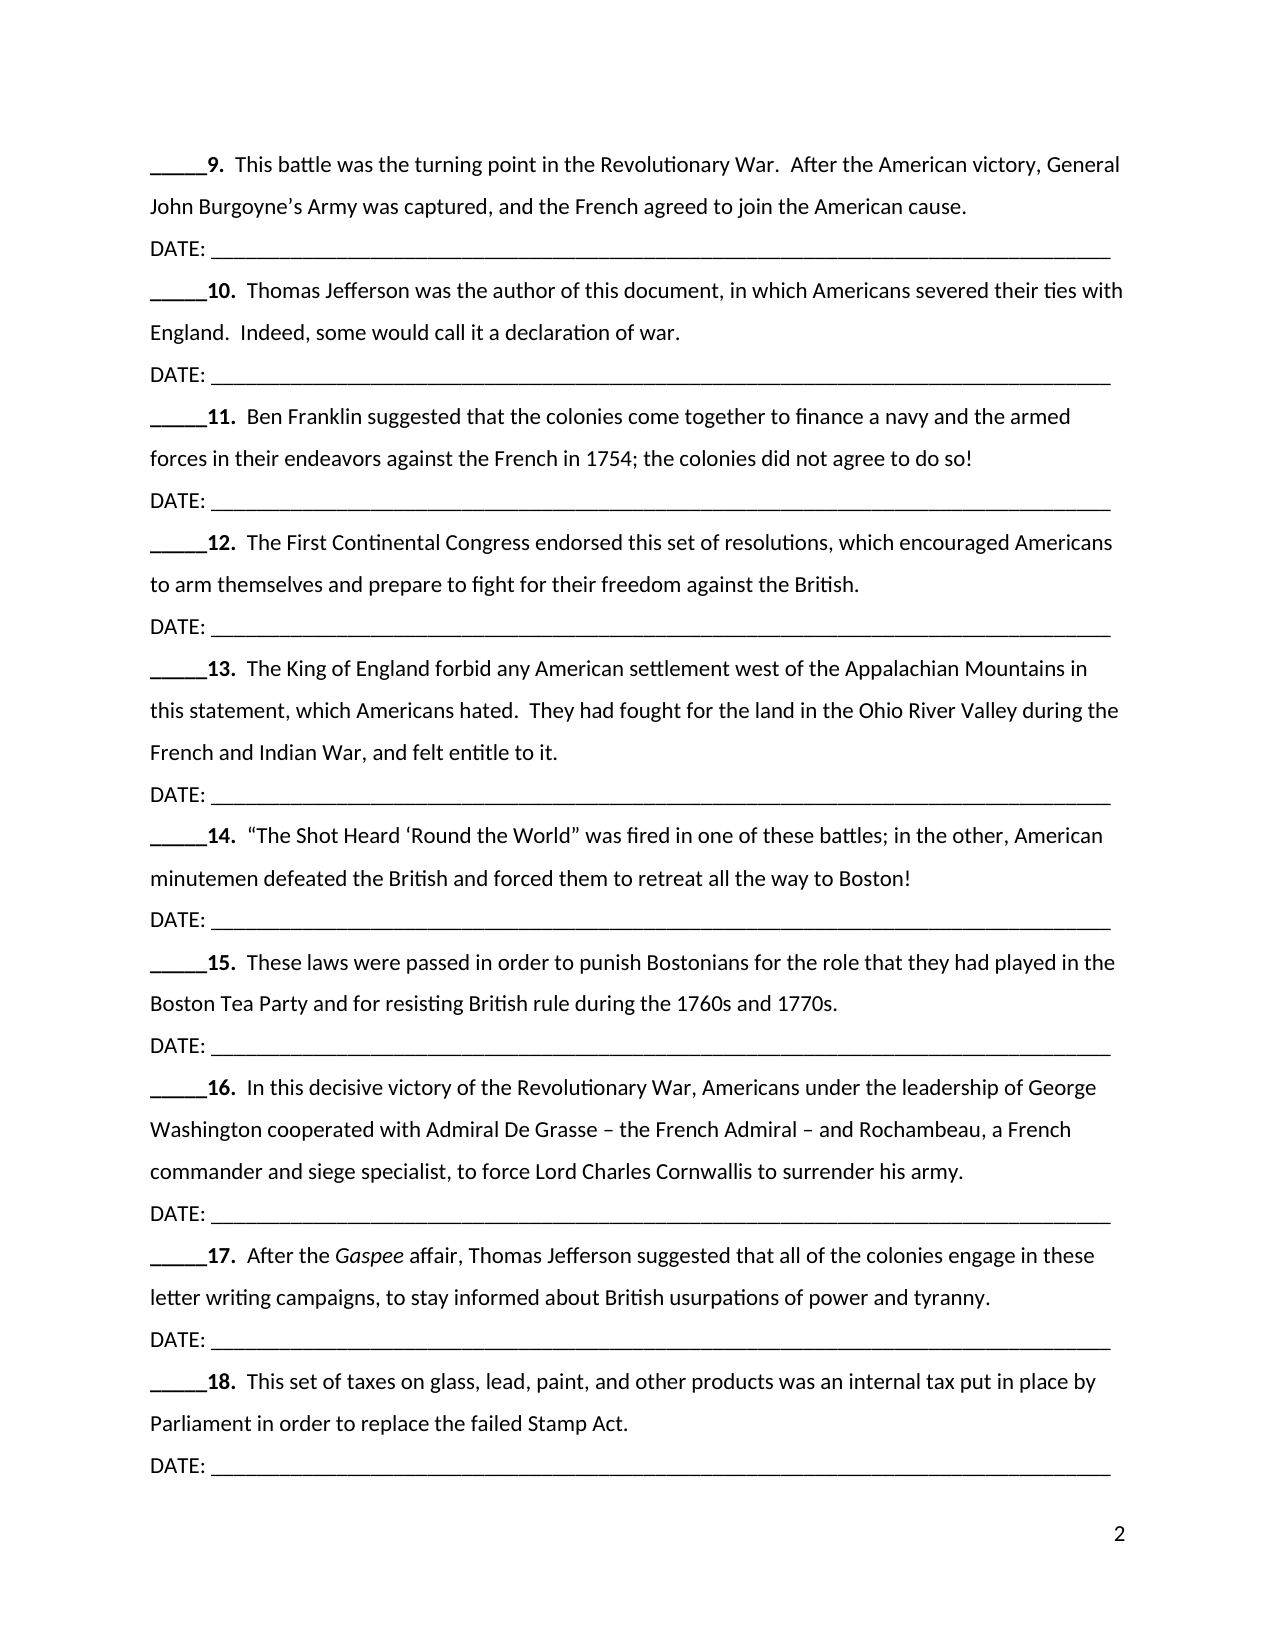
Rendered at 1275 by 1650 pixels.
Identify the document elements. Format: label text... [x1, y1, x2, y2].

text DATE: _______________________________________________________________________________ [150, 1325, 1125, 1353]
text DATE: _______________________________________________________________________________ [150, 612, 1125, 640]
text DATE: _______________________________________________________________________________ [150, 486, 1125, 514]
text _____18. This set of taxes on glass, lead, paint, and other products was an internal tax put in place by Parliament in order to replace the failed Stamp Act. [150, 1367, 1125, 1437]
text DATE: _______________________________________________________________________________ [150, 1199, 1125, 1227]
text DATE: _______________________________________________________________________________ [150, 1032, 1125, 1059]
text _____11. Ben Franklin suggested that the colonies come together to finance a navy and the armed forces in their endeavors against the French in 1754; the colonies did not agree to do so! [150, 402, 1125, 472]
text _____17. After the Gaspee affair, Thomas Jefferson suggested that all of the colonies engage in these letter writing campaigns, to stay informed about British usurpations of power and tyranny. [150, 1241, 1125, 1311]
text _____14. “The Shot Heard ‘Round the World” was fired in one of these battles; in the other, American minutemen defeated the British and forced them to retreat all the way to Boston! [150, 822, 1125, 892]
text DATE: _______________________________________________________________________________ [150, 360, 1125, 388]
text _____16. In this decisive victory of the Revolutionary War, Americans under the leadership of George Washington cooperated with Admiral De Grasse – the French Admiral – and Rochambeau, a French commander and siege specialist, to force Lord Charles Cornwallis to surrender his army. [150, 1073, 1125, 1186]
text _____15. These laws were passed in order to punish Bostonians for the role that they had played in the Boston Tea Party and for resisting British rule during the 1760s and 1770s. [150, 948, 1125, 1018]
text _____12. The First Continental Congress endorsed this set of resolutions, which encouraged Americans to arm themselves and prepare to fight for their freedom against the British. [150, 528, 1125, 598]
text _____10. Thomas Jefferson was the author of this document, in which Americans severed their ties with England. Indeed, some would call it a declaration of war. [150, 276, 1125, 346]
text DATE: _______________________________________________________________________________ [150, 234, 1125, 262]
text _____9. This battle was the turning point in the Revolutionary War. After the American victory, General John Burgoyne’s Army was captured, and the French agreed to join the American cause. [150, 150, 1125, 220]
text DATE: _______________________________________________________________________________ [150, 906, 1125, 934]
text DATE: _______________________________________________________________________________ [150, 780, 1125, 808]
text DATE: _______________________________________________________________________________ [150, 1451, 1125, 1479]
text _____13. The King of England forbid any American settlement west of the Appalachian Mountains in this statement, which Americans hated. They had fought for the land in the Ohio River Valley during the French and Indian War, and felt entitle to it. [150, 654, 1125, 766]
